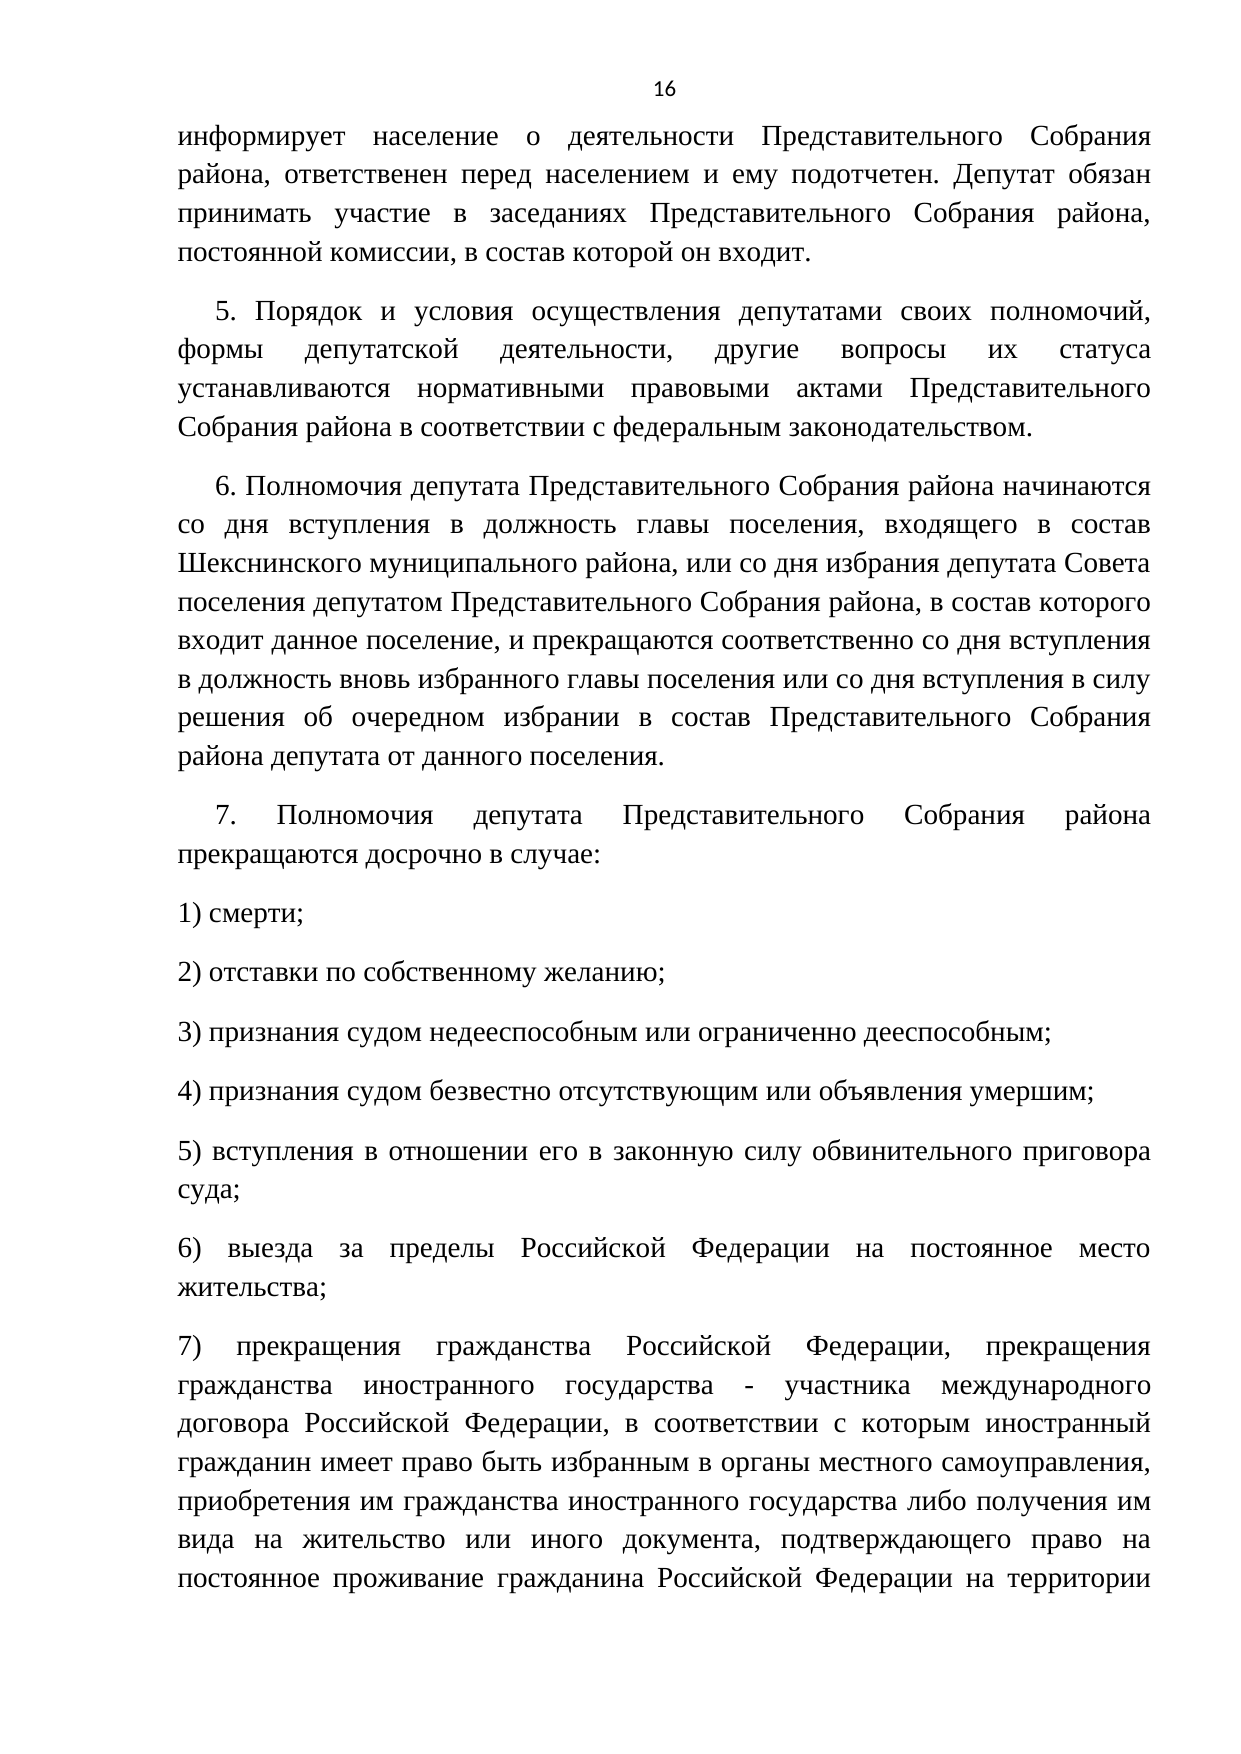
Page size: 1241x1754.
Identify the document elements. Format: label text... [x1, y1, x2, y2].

text 5) вступления в отношении его в законную силу обвинительного приговора суда; [177, 1133, 1152, 1205]
text 6) выезда за пределы Российской Федерации на постоянное место жительства; [177, 1231, 1152, 1303]
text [177, 1328, 1152, 1593]
text 2) отставки по собственному желанию; [177, 954, 1152, 988]
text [177, 118, 1152, 267]
text 3) признания судом недееспособным или ограниченно дееспособным; [177, 1014, 1152, 1047]
text 4) признания судом безвестно отсутствующим или объявления умершим; [177, 1073, 1152, 1107]
text 1) смерти; [177, 895, 1152, 929]
text 7. Полномочия депутата Представительного Собрания района прекращаются досрочно в случае: [177, 797, 1152, 869]
text 6. Полномочия депутата Представительного Собрания района начинаются со дня вступления в должность главы поселения, входящего в состав Шекснинского муниципального района, или со дня избрания депутата Совета поселения депутатом Представительного Собрания района, в состав которого входит данное поселение, и прекращаются соответственно со дня вступления в должность вновь избранного главы поселения или со дня вступления в силу решения об очередном избрании в состав Представительного Собрания района депутата от данного поселения. [177, 468, 1152, 771]
text 5. Порядок и условия осуществления депутатами своих полномочий, формы депутатской деятельности, другие вопросы их статуса устанавливаются нормативными правовыми актами Представительного Собрания района в соответствии с федеральным законодательством. [177, 293, 1152, 442]
